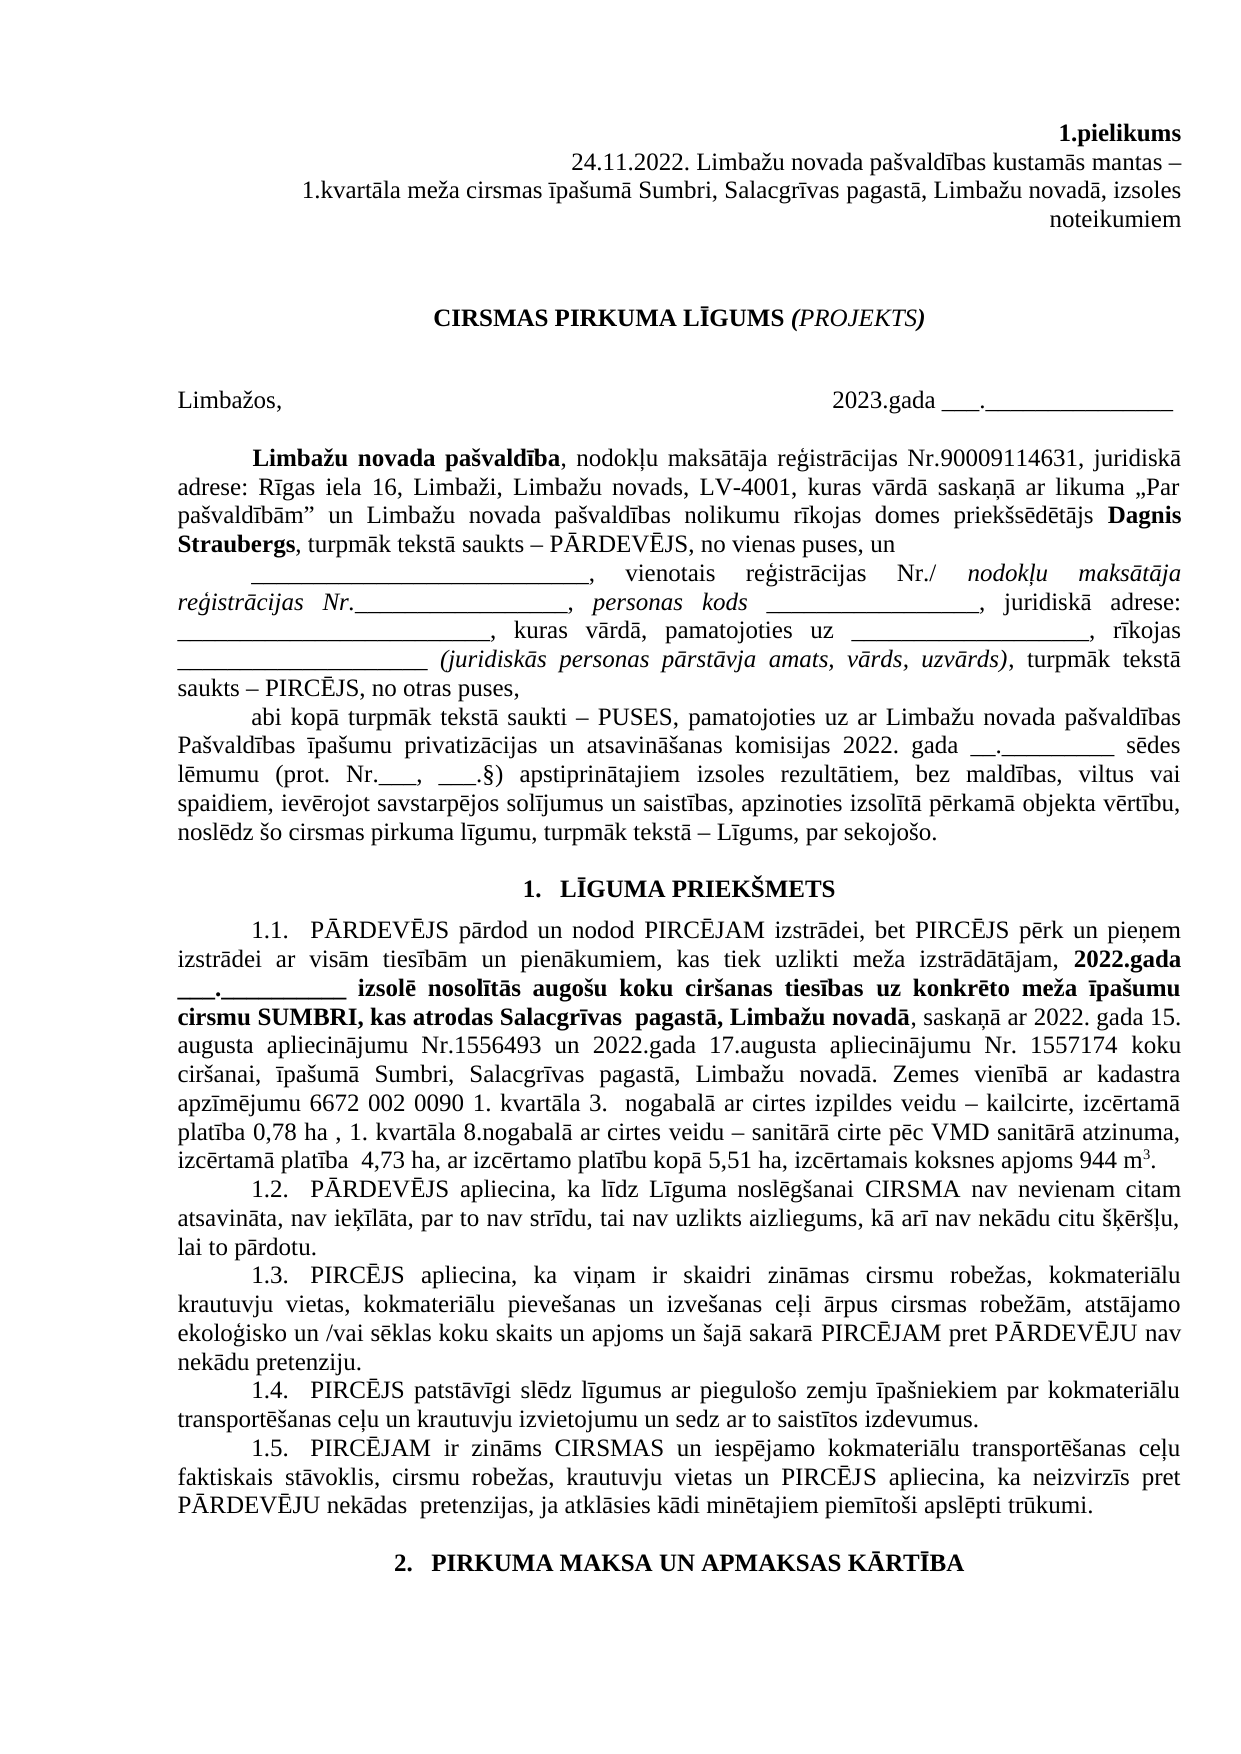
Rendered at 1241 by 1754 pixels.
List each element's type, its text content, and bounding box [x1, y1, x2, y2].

list LĪGUMA PRIEKŠMETS [177, 874, 1181, 903]
list PĀRDEVĒJS pārdod un nodod PIRCĒJAM izstrādei, bet PIRCĒJS pērk un pieņem izstrādei ar visām tiesībām un pienākumiem, kas tiek uzlikti meža izstrādātājam, 2022.gada ___.__________ izsolē nosolītās augošu koku ciršanas tiesības uz konkrēto meža īpašumu cirsmu SUMBRI, kas atrodas Salacgrīvas pagastā, Limbažu novadā, saskaņā ar 2022. gada 15. augusta apliecinājumu Nr.1556493 un 2022.gada 17.augusta apliecinājumu Nr. 1557174 koku ciršanai, īpašumā Sumbri, Salacgrīvas pagastā, Limbažu novadā. Zemes vienībā ar kadastra apzīmējumu 6672 002 0090 1. kvartāla 3. nogabalā ar cirtes izpildes veidu – kailcirte, izcērtamā platība 0,78 ha , 1. kvartāla 8.nogabalā ar cirtes veidu – sanitārā cirte pēc VMD sanitārā atzinuma, izcērtamā platība 4,73 ha, ar izcērtamo platību kopā 5,51 ha, izcērtamais koksnes apjoms 944 m3. [177, 916, 1181, 1174]
list PIRCĒJAM ir zināms CIRSMAS un iespējamo kokmateriālu transportēšanas ceļu faktiskais stāvoklis, cirsmu robežas, krautuvju vietas un PIRCĒJS apliecina, ka neizvirzīs pret PĀRDEVĒJU nekādas pretenzijas, ja atklāsies kādi minētajiem piemītoši apslēpti trūkumi. [177, 1433, 1181, 1519]
list PIRCĒJS patstāvīgi slēdz līgumus ar piegulošo zemju īpašniekiem par kokmateriālu transportēšanas ceļu un krautuvju izvietojumu un sedz ar to saistītos izdevumus. [177, 1376, 1181, 1433]
text Limbažos, 2023.gada ___._______________ [177, 386, 1181, 414]
list PIRCĒJS apliecina, ka viņam ir skaidri zināmas cirsmu robežas, kokmateriālu krautuvju vietas, kokmateriālu pievešanas un izvešanas ceļi ārpus cirsmas robežām, atstājamo ekoloģisko un /vai sēklas koku skaits un apjoms un šajā sakarā PIRCĒJAM pret PĀRDEVĒJU nav nekādu pretenziju. [177, 1261, 1181, 1376]
list PIRKUMA MAKSA UN APMAKSAS KĀRTĪBA [177, 1548, 1181, 1577]
text ___________________________, vienotais reģistrācijas Nr./ nodokļu maksātāja reģistrācijas Nr._________________, personas kods _________________, juridiskā adrese: _________________________, kuras vārdā, pamatojoties uz ___________________, rīkojas ____________________ (juridiskās personas pārstāvja amats, vārds, uzvārds), turpmāk tekstā saukts – PIRCĒJS, no otras puses, [177, 558, 1181, 702]
list PĀRDEVĒJS apliecina, ka līdz Līguma noslēgšanai CIRSMA nav nevienam citam atsavināta, nav ieķīlāta, par to nav strīdu, tai nav uzlikts aizliegums, kā arī nav nekādu citu šķēršļu, lai to pārdotu. [177, 1174, 1181, 1261]
text 24.11.2022. Limbažu novada pašvaldības kustamās mantas – [177, 147, 1181, 176]
text CIRSMAS Pirkuma līgums (projekts) [177, 303, 1181, 332]
text 1.kvartāla meža cirsmas īpašumā Sumbri, Salacgrīvas pagastā, Limbažu novadā, izsoles noteikumiem [215, 176, 1181, 233]
text 1.pielikums [177, 118, 1181, 147]
text Limbažu novada pašvaldība, nodokļu maksātāja reģistrācijas Nr.90009114631, juridiskā adrese: Rīgas iela 16, Limbaži, Limbažu novads, LV-4001, kuras vārdā saskaņā ar likuma „Par pašvaldībām” un Limbažu novada pašvaldības nolikumu rīkojas domes priekšsēdētājs Dagnis Straubergs, turpmāk tekstā saukts – PĀRDEVĒJS, no vienas puses, un [177, 443, 1181, 558]
text abi kopā turpmāk tekstā saukti – PUSES, pamatojoties uz ar Limbažu novada pašvaldības Pašvaldības īpašumu privatizācijas un atsavināšanas komisijas 2022. gada __._________ sēdes lēmumu (prot. Nr.___, ___.§) apstiprinātajiem izsoles rezultātiem, bez maldības, viltus vai spaidiem, ievērojot savstarpējos solījumus un saistības, apzinoties izsolītā pērkamā objekta vērtību, noslēdz šo cirsmas pirkuma līgumu, turpmāk tekstā – Līgums, par sekojošo. [177, 702, 1181, 846]
